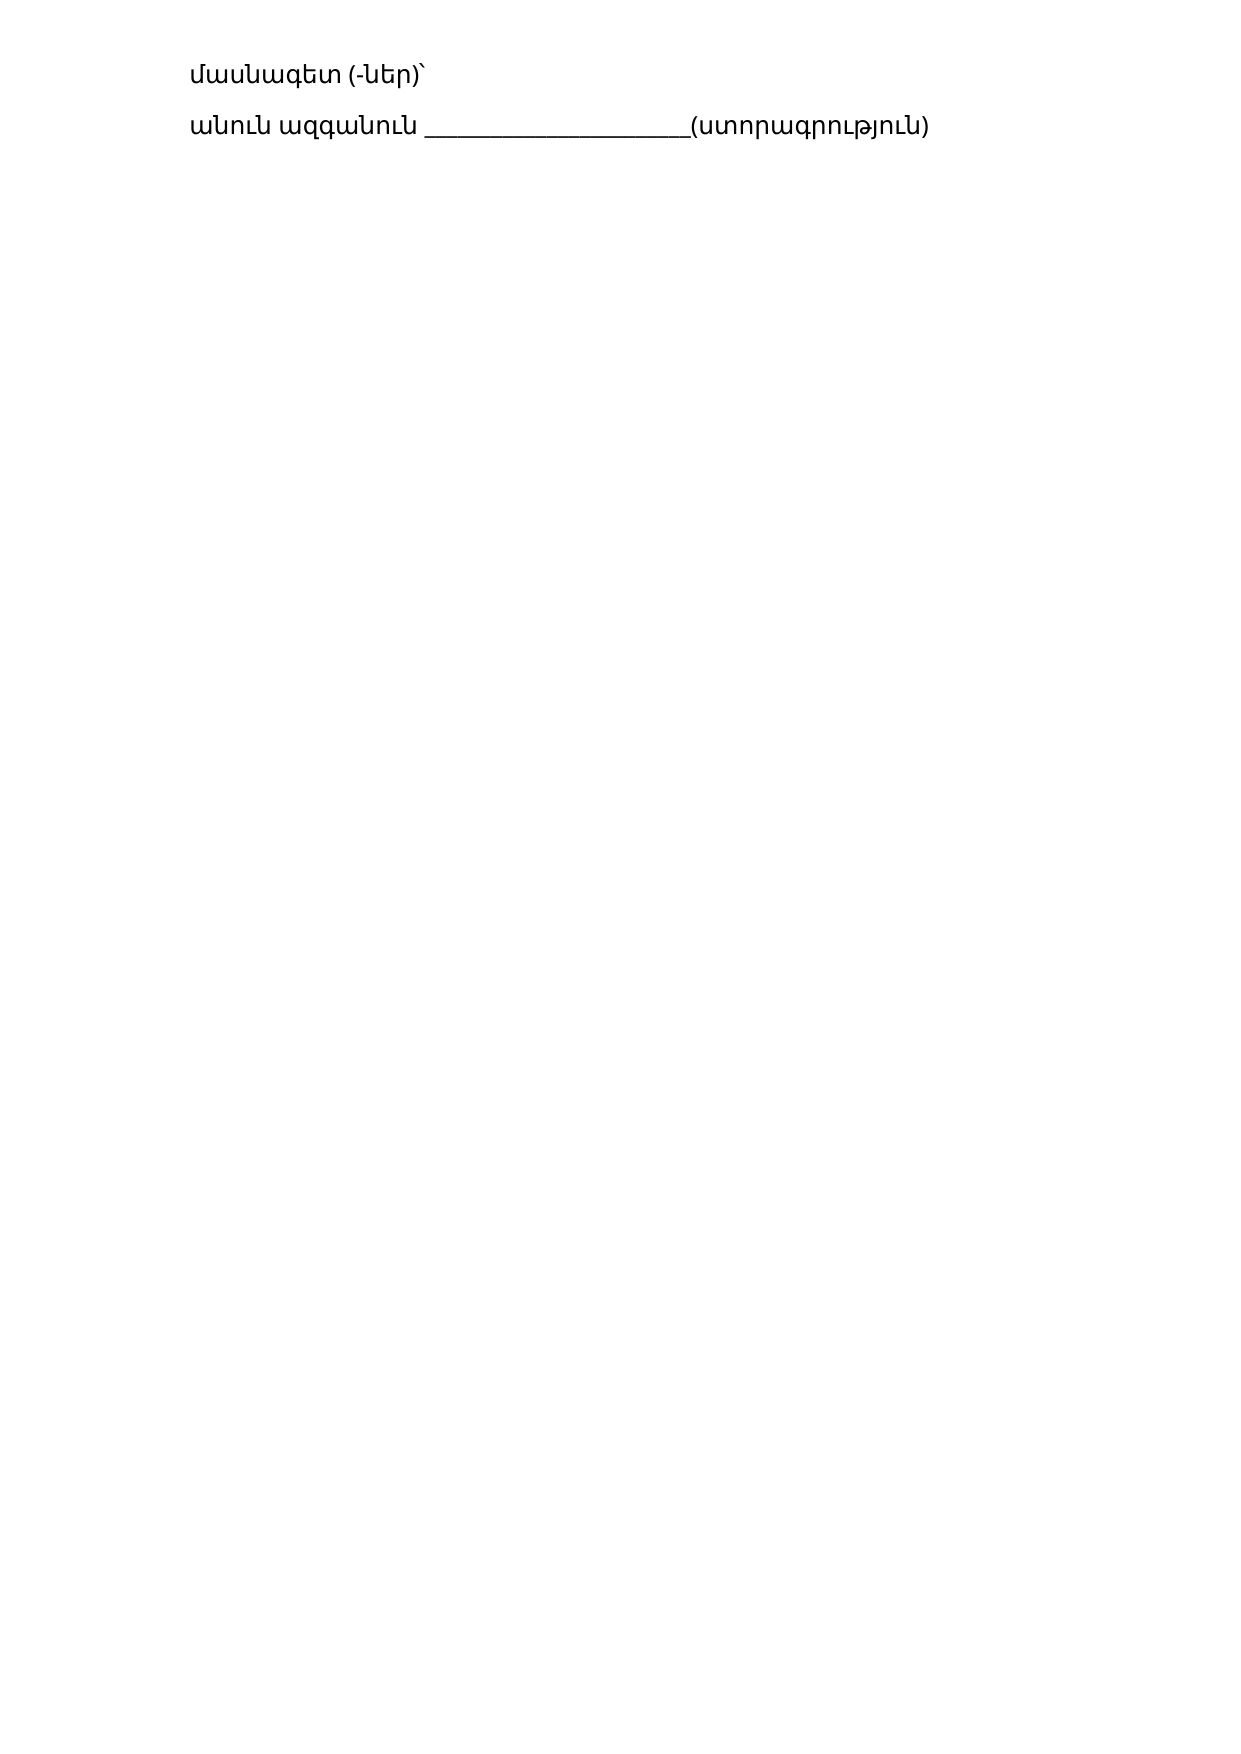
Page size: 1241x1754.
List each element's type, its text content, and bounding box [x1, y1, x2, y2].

text անուն ազգանուն ________________________(ստորագրություն) [150, 107, 1153, 141]
text մասնագետ (-ներ)՝ [150, 56, 1153, 90]
